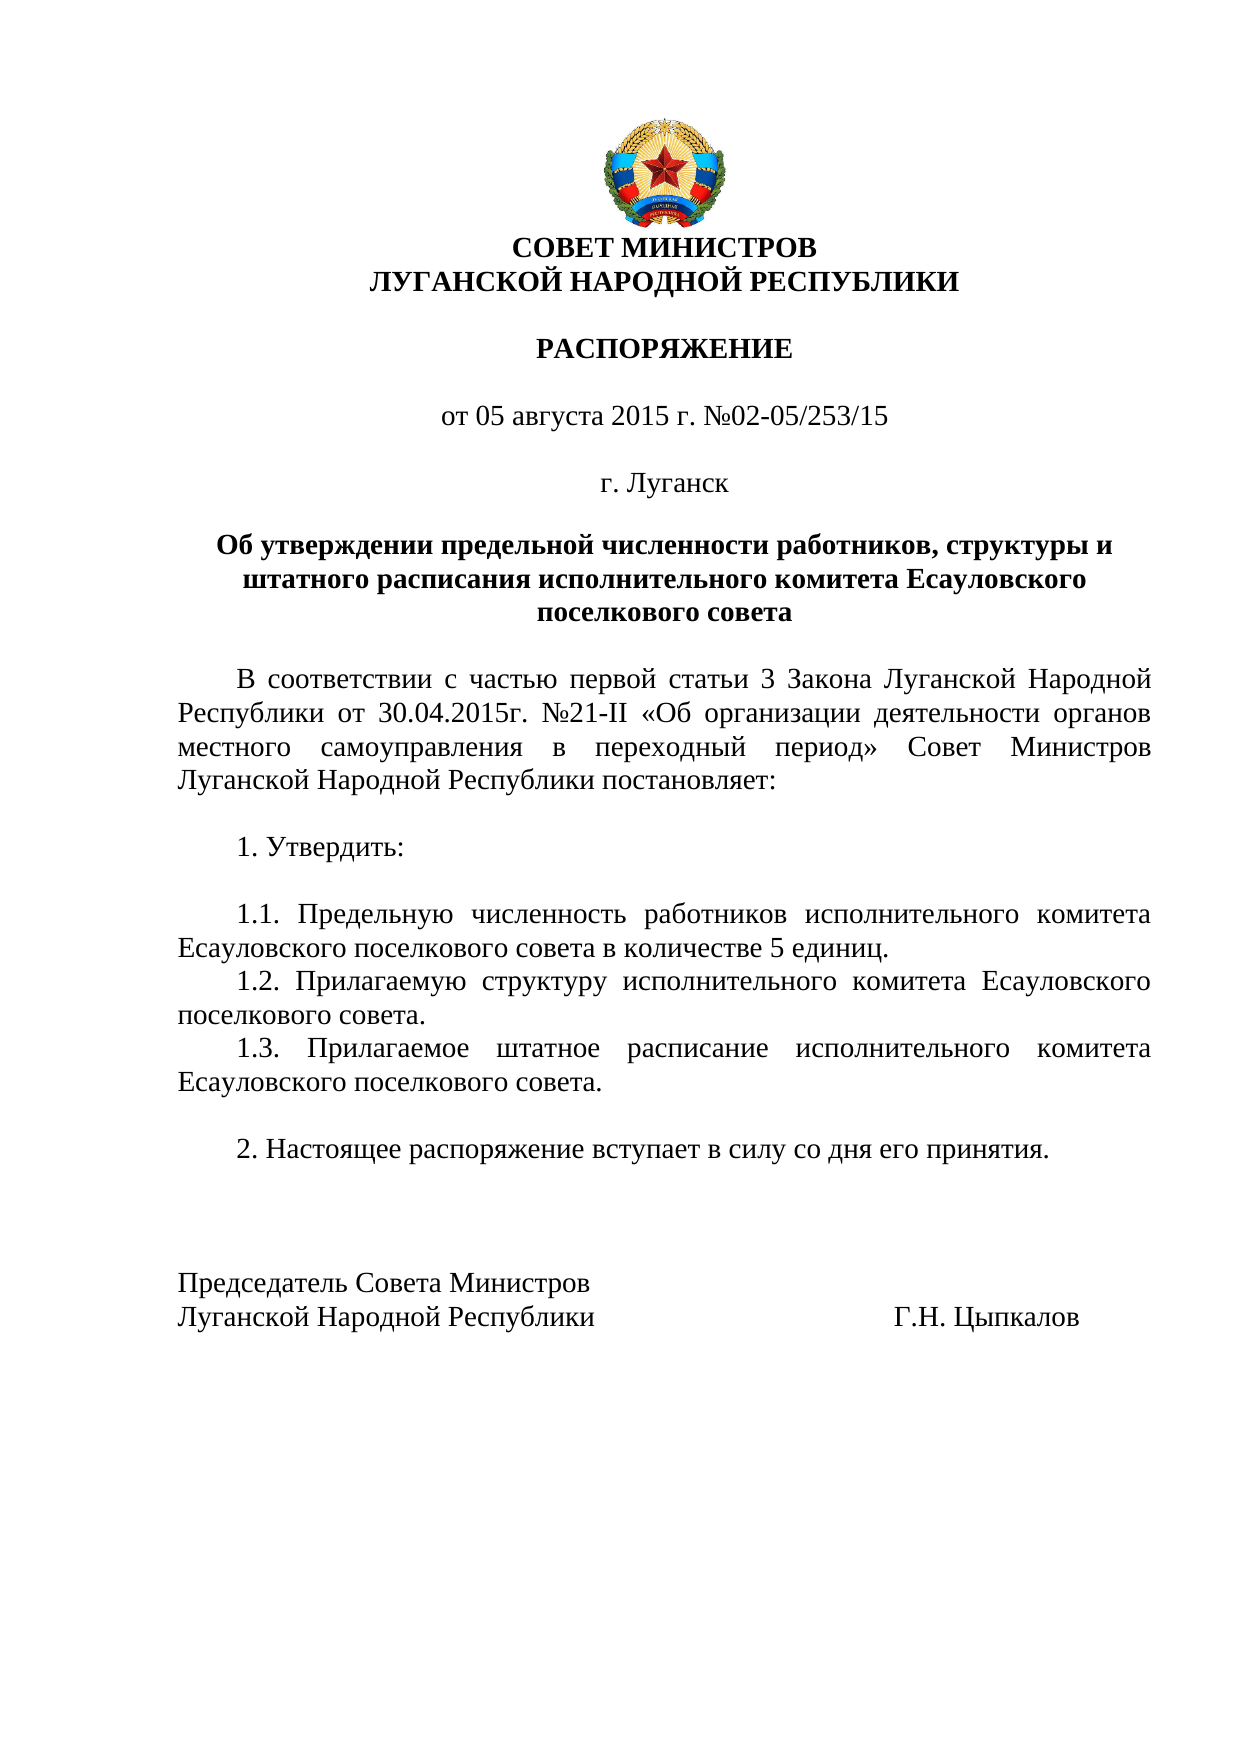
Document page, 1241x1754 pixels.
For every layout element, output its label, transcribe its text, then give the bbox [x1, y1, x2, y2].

text ЛУГАНСКОЙ НАРОДНОЙ РЕСПУБЛИКИ [177, 264, 1152, 297]
text Председатель Совета Министров [177, 1265, 1152, 1299]
text г. Луганск [177, 465, 1152, 499]
text РАСПОРЯЖЕНИЕ [177, 331, 1152, 364]
text от 05 августа 2015 г. №02-05/253/15 [177, 398, 1152, 432]
picture [590, 118, 739, 231]
text В соответствии с частью первой статьи 3 Закона Луганской Народной Республики от 30.04.2015г. №21-II «Об организации деятельности органов местного самоуправления в переходный период» Совет Министров Луганской Народной Республики постановляет: [177, 662, 1152, 796]
text Луганской Народной Республики Г.Н. Цыпкалов [177, 1299, 1152, 1332]
text Об утверждении предельной численности работников, структуры и штатного расписания исполнительного комитета Есауловского поселкового совета [177, 527, 1152, 628]
text 1.2. Прилагаемую структуру исполнительного комитета Есауловского поселкового совета. [177, 963, 1152, 1031]
text СОВЕТ МИНИСТРОВ [177, 230, 1152, 264]
text 2. Настоящее распоряжение вступает в силу со дня его принятия. [177, 1131, 1152, 1165]
text 1.1. Предельную численность работников исполнительного комитета Есауловского поселкового совета в количестве 5 единиц. [177, 896, 1152, 963]
text 1. Утвердить: [177, 829, 1152, 863]
text 1.3. Прилагаемое штатное расписание исполнительного комитета Есауловского поселкового совета. [177, 1031, 1152, 1098]
